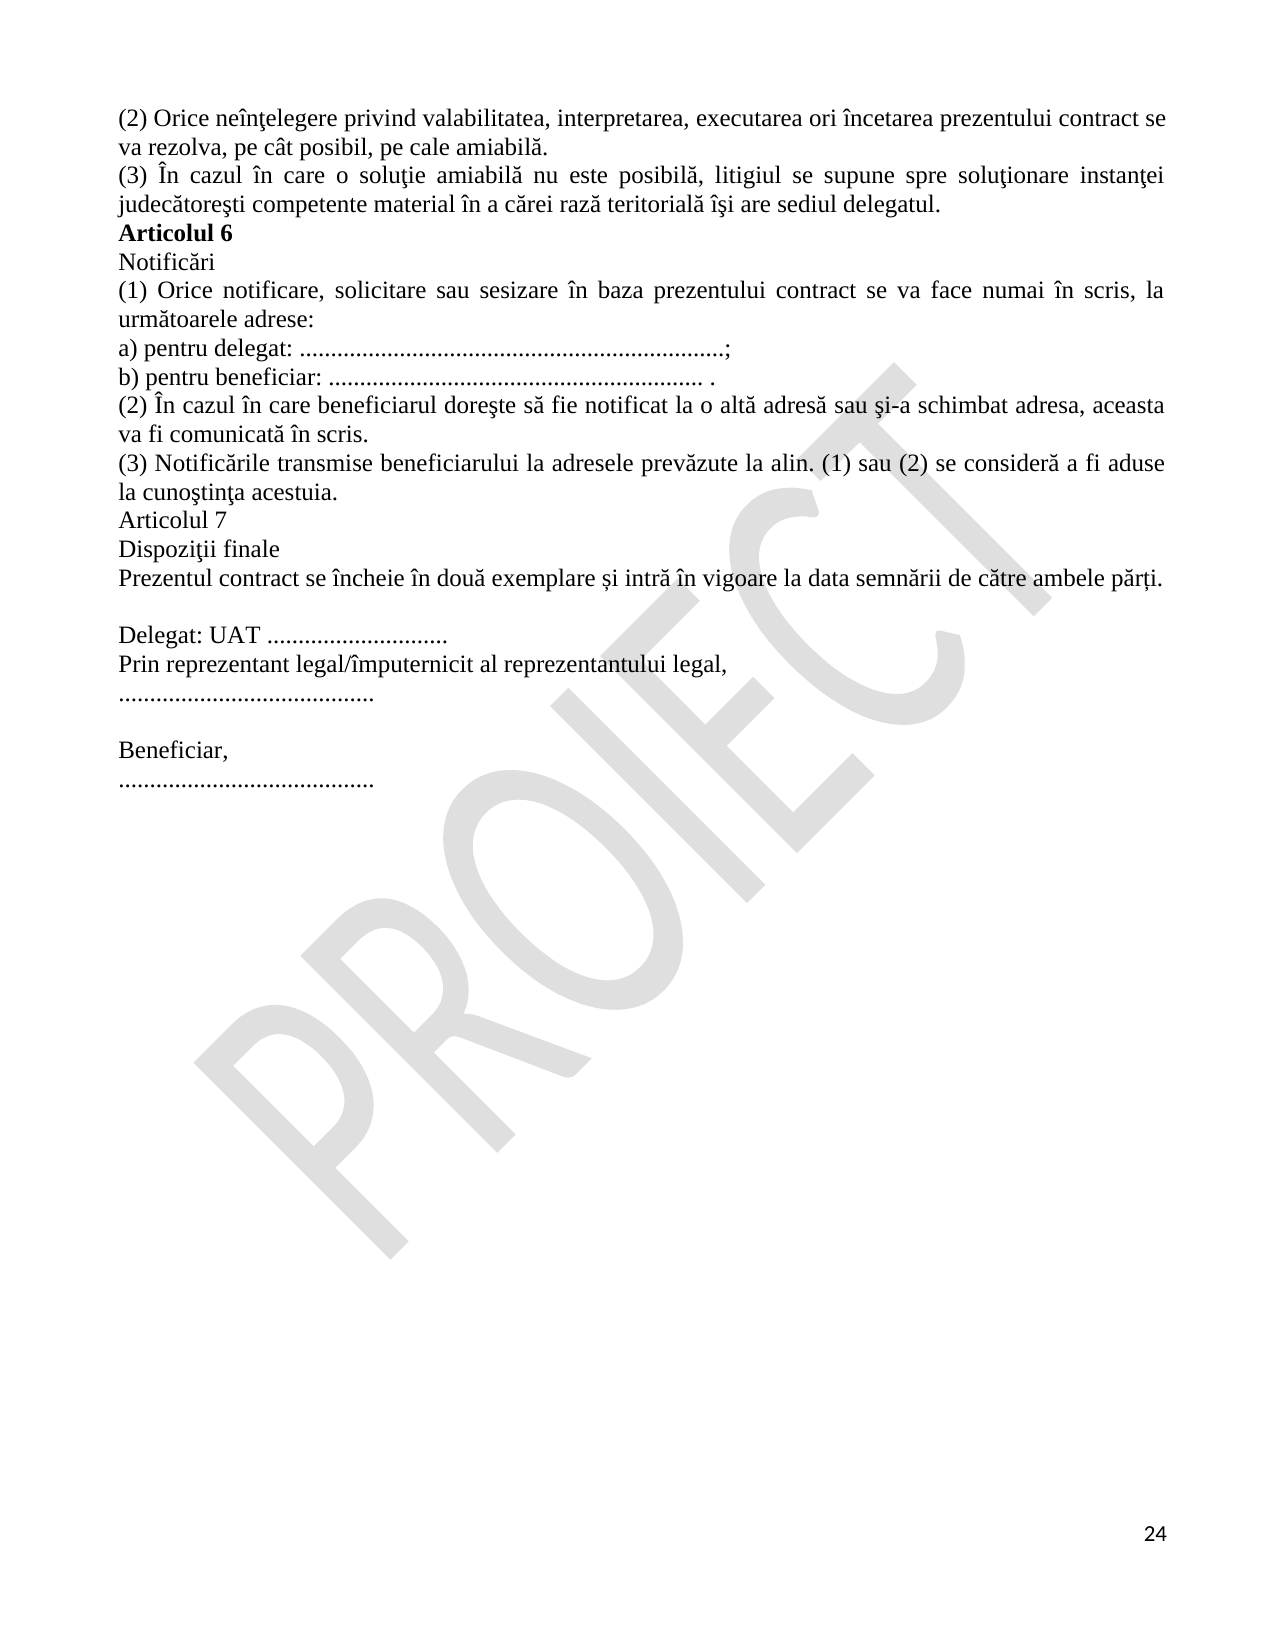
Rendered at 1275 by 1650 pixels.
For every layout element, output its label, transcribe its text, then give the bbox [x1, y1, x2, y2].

text Articolul 7 [118, 506, 1167, 534]
text (1) Orice notificare, solicitare sau sesizare în baza prezentului contract se va face numai în scris, la următoarele adrese: [118, 276, 1167, 333]
text Notificări [118, 247, 1167, 276]
text Delegat: UAT ............................. [118, 621, 1167, 649]
text b) pentru beneficiar: ............................................................ . [118, 362, 1167, 391]
text Articolul 6 [118, 218, 1167, 247]
text (2) Orice neînţelegere privind valabilitatea, interpretarea, executarea ori încetarea prezentului contract se va rezolva, pe cât posibil, pe cale amiabilă. [118, 103, 1167, 161]
text ......................................... [118, 764, 1167, 793]
text (3) În cazul în care o soluţie amiabilă nu este posibilă, litigiul se supune spre soluţionare instanţei judecătoreşti competente material în a cărei rază teritorială îşi are sediul delegatul. [118, 161, 1167, 218]
text (3) Notificările transmise beneficiarului la adresele prevăzute la alin. (1) sau (2) se consideră a fi aduse la cunoştinţa acestuia. [118, 448, 1167, 506]
text (2) În cazul în care beneficiarul doreşte să fie notificat la o altă adresă sau şi-a schimbat adresa, aceasta va fi comunicată în scris. [118, 391, 1167, 448]
text Dispoziţii finale [118, 534, 1167, 563]
text a) pentru delegat: ....................................................................; [118, 333, 1167, 362]
text Prezentul contract se încheie în două exemplare și intră în vigoare la data semnării de către ambele părți. [118, 563, 1167, 592]
text ......................................... [118, 678, 1167, 707]
text Prin reprezentant legal/împuternicit al reprezentantului legal, [118, 649, 1167, 678]
text Beneficiar, [118, 736, 1167, 764]
